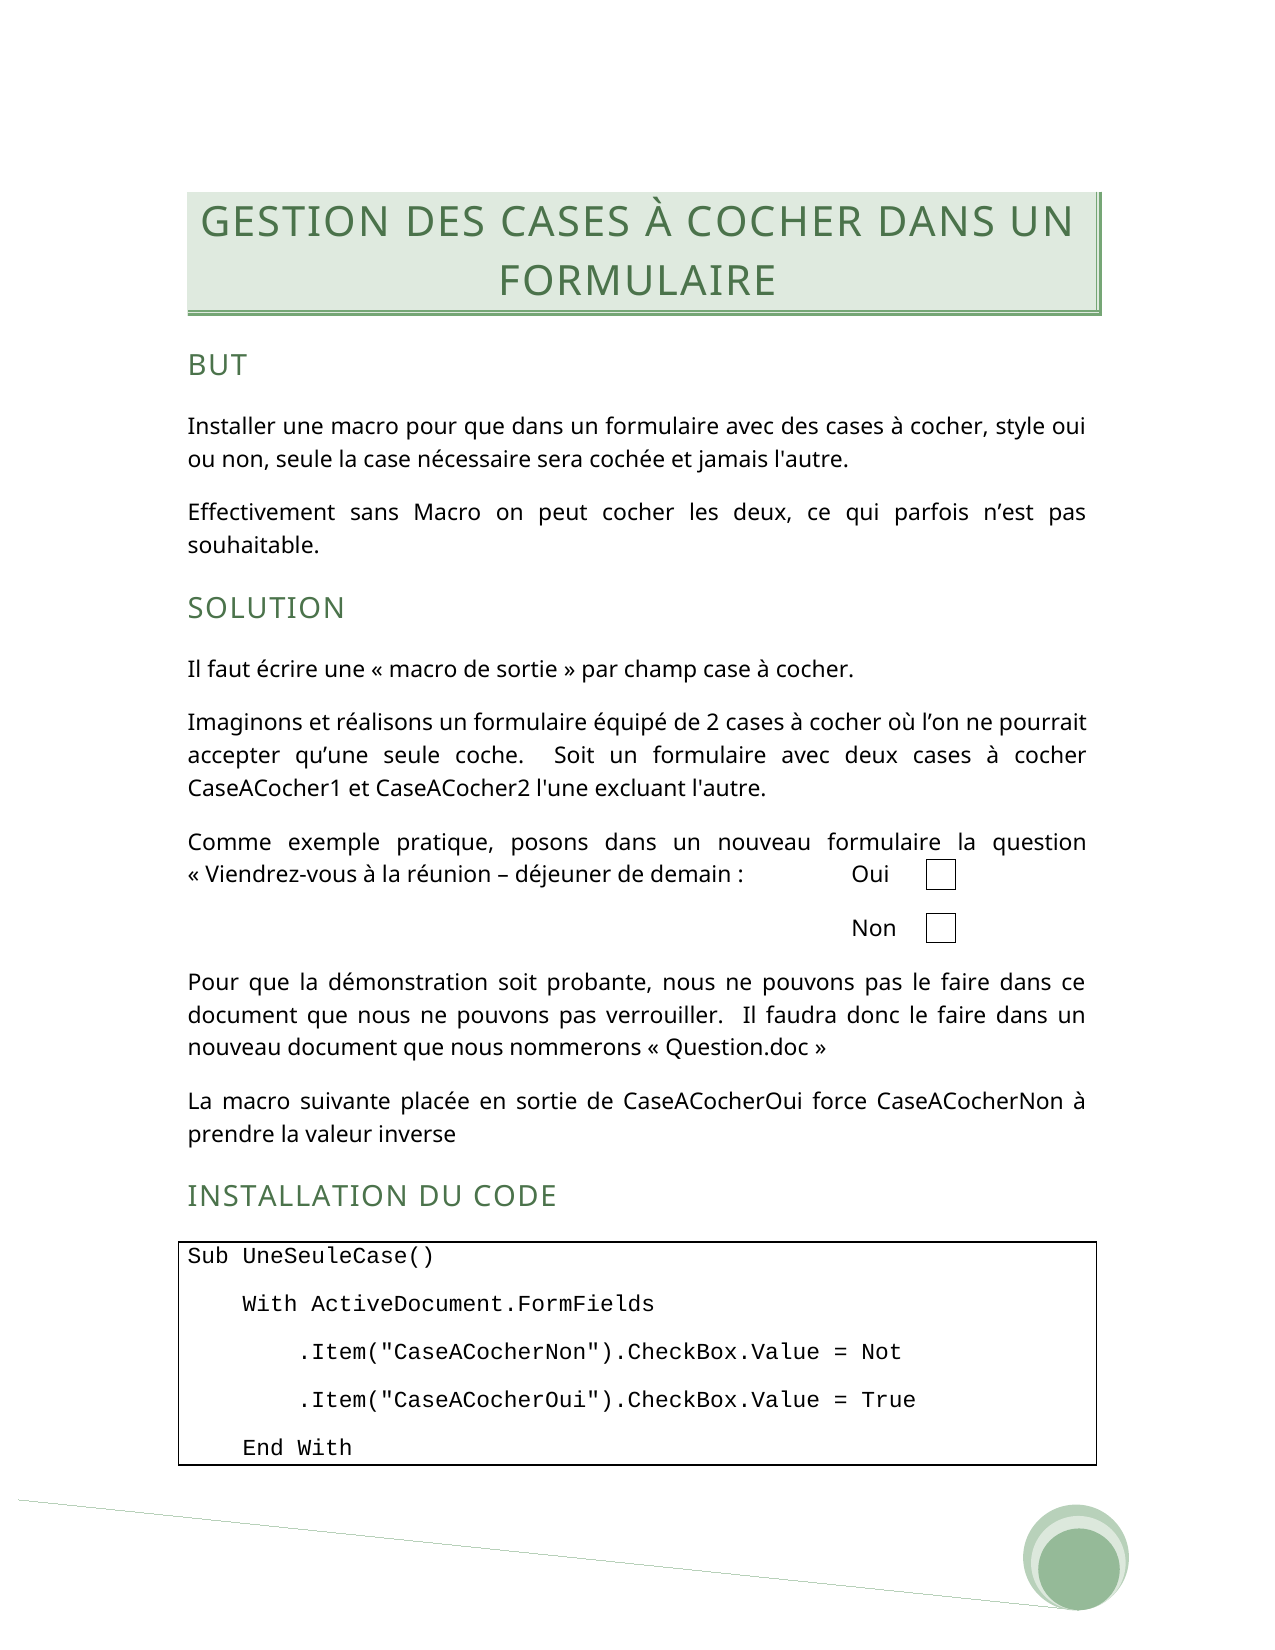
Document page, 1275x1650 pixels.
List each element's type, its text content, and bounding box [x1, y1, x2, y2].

text Non [187, 912, 1087, 943]
subtitle Gestion des cases à cocher dans un formulaire [187, 192, 1099, 316]
text Effectivement sans Macro on peut cocher les deux, ce qui parfois n’est pas souhaitable. [187, 496, 1087, 560]
text .Item("CaseACocherNon").CheckBox.Value = Not [179, 1337, 1096, 1366]
subtitle Solution [187, 587, 1087, 627]
subtitle But [187, 344, 1087, 384]
text .Item("CaseACocherOui").CheckBox.Value = True [179, 1385, 1096, 1414]
text Imaginons et réalisons un formulaire équipé de 2 cases à cocher où l’on ne pourrait accepter qu’une seule coche. Soit un formulaire avec deux cases à cocher CaseACocher1 et CaseACocher2 l'une excluant l'autre. [187, 706, 1087, 803]
text Installer une macro pour que dans un formulaire avec des cases à cocher, style oui ou non, seule la case nécessaire sera cochée et jamais l'autre. [187, 410, 1087, 474]
text With ActiveDocument.FormFields [179, 1289, 1096, 1318]
text Comme exemple pratique, posons dans un nouveau formulaire la question « Viendrez-vous à la réunion – déjeuner de demain : Oui [187, 826, 1087, 890]
text La macro suivante placée en sortie de CaseACocherOui force CaseACocherNon à prendre la valeur inverse [187, 1085, 1087, 1149]
subtitle Installation du code [187, 1176, 1087, 1215]
text Sub UneSeuleCase() [179, 1243, 1096, 1270]
text End With [179, 1433, 1096, 1464]
text Pour que la démonstration soit probante, nous ne pouvons pas le faire dans ce document que nous ne pouvons pas verrouiller. Il faudra donc le faire dans un nouveau document que nous nommerons « Question.doc » [187, 966, 1087, 1063]
text Il faut écrire une « macro de sortie » par champ case à cocher. [187, 653, 1087, 684]
